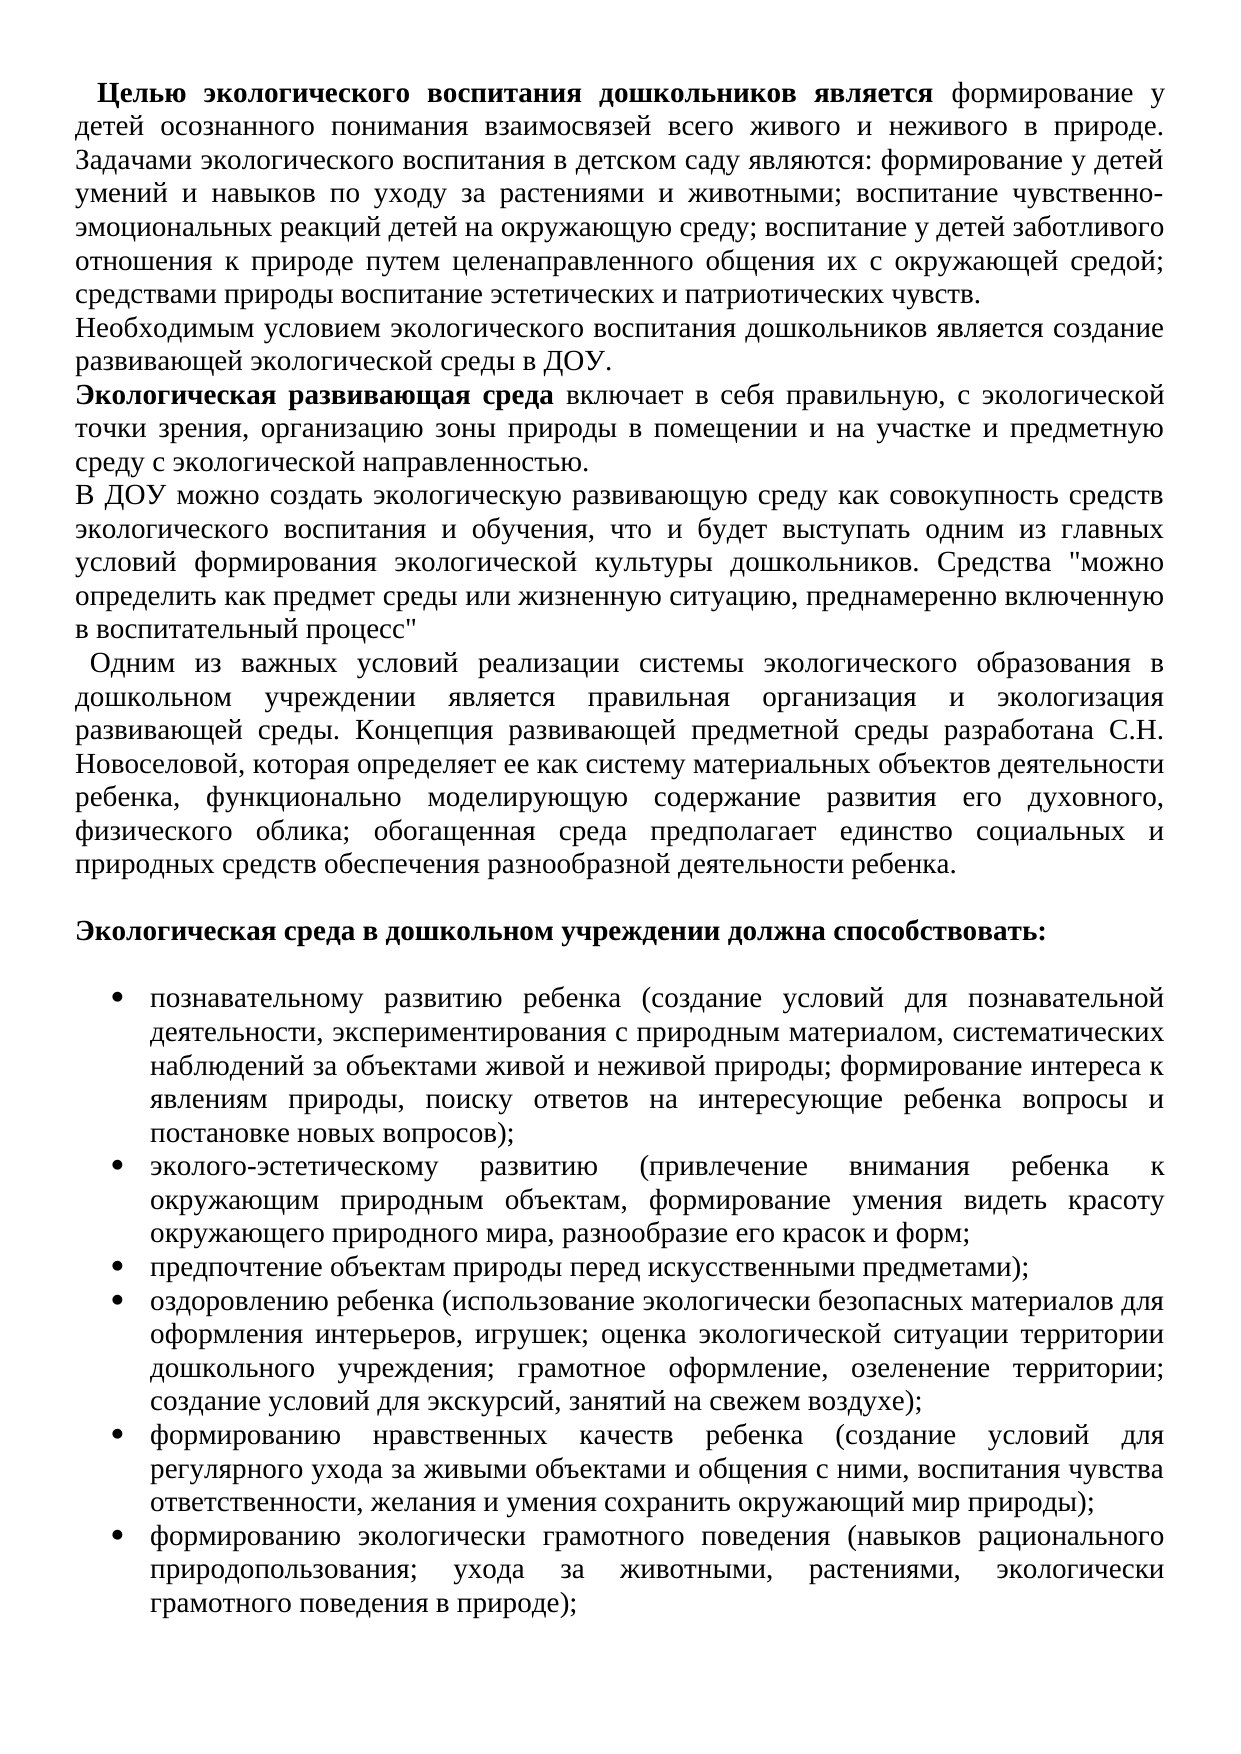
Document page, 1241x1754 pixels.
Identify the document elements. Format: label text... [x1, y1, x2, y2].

text Одним из важных условий реализации системы экологического образования в дошкольном учреждении является правильная организация и экологизация развивающей среды. Концепция развивающей предметной среды разработана С.Н. Новоселовой, которая определяет ее как систему материальных объектов деятельности ребенка, функционально моделирующую содержание развития его духовного, физического облика; обогащенная среда предполагает единство социальных и природных средств обеспечения разнообразной деятельности ребенка. [75, 645, 1165, 880]
list эколого-эстетическому развитию (привлечение внимания ребенка к окружающим природным объектам, формирование умения видеть красоту окружающего природного мира, разнообразие его красок и форм; [112, 1148, 1165, 1249]
list формированию нравственных качеств ребенка (создание условий для регулярного ухода за живыми объектами и общения с ними, воспитания чувства ответственности, желания и умения сохранить окружающий мир природы); [112, 1417, 1165, 1518]
list предпочтение объектам природы перед искусственными предметами); [112, 1249, 1165, 1283]
text В ДОУ можно создать экологическую развивающую среду как совокупность средств экологического воспитания и обучения, что и будет выступать одним из главных условий формирования экологической культуры дошкольников. Средства "можно определить как предмет среды или жизненную ситуацию, преднамеренно включенную в воспитательный процесс" [75, 477, 1165, 645]
text Целью экологического воспитания дошкольников является формирование у детей осознанного понимания взаимосвязей всего живого и неживого в природе. Задачами экологического воспитания в детском саду являются: формирование у детей умений и навыков по уходу за растениями и животными; воспитание чувственно-эмоциональных реакций детей на окружающую среду; воспитание у детей заботливого отношения к природе путем целенаправленного общения их с окружающей средой; средствами природы воспитание эстетических и патриотических чувств. [75, 75, 1165, 310]
list познавательному развитию ребенка (создание условий для познавательной деятельности, экспериментирования с природным материалом, систематических наблюдений за объектами живой и неживой природы; формирование интереса к явлениям природы, поиску ответов на интересующие ребенка вопросы и постановке новых вопросов); [112, 981, 1165, 1148]
text Экологическая развивающая среда включает в себя правильную, с экологической точки зрения, организацию зоны природы в помещении и на участке и предметную среду с экологической направленностью. [75, 377, 1165, 477]
text Необходимым условием экологического воспитания дошкольников является создание развивающей экологической среды в ДОУ. [75, 310, 1165, 377]
list оздоровлению ребенка (использование экологически безопасных материалов для оформления интерьеров, игрушек; оценка экологической ситуации территории дошкольного учреждения; грамотное оформление, озеленение территории; создание условий для экскурсий, занятий на свежем воздухе); [112, 1283, 1165, 1417]
text Экологическая среда в дошкольном учреждении должна способствовать: [75, 913, 1165, 947]
list формированию экологически грамотного поведения (навыков рационального природопользования; ухода за животными, растениями, экологически грамотного поведения в природе); [112, 1518, 1165, 1618]
